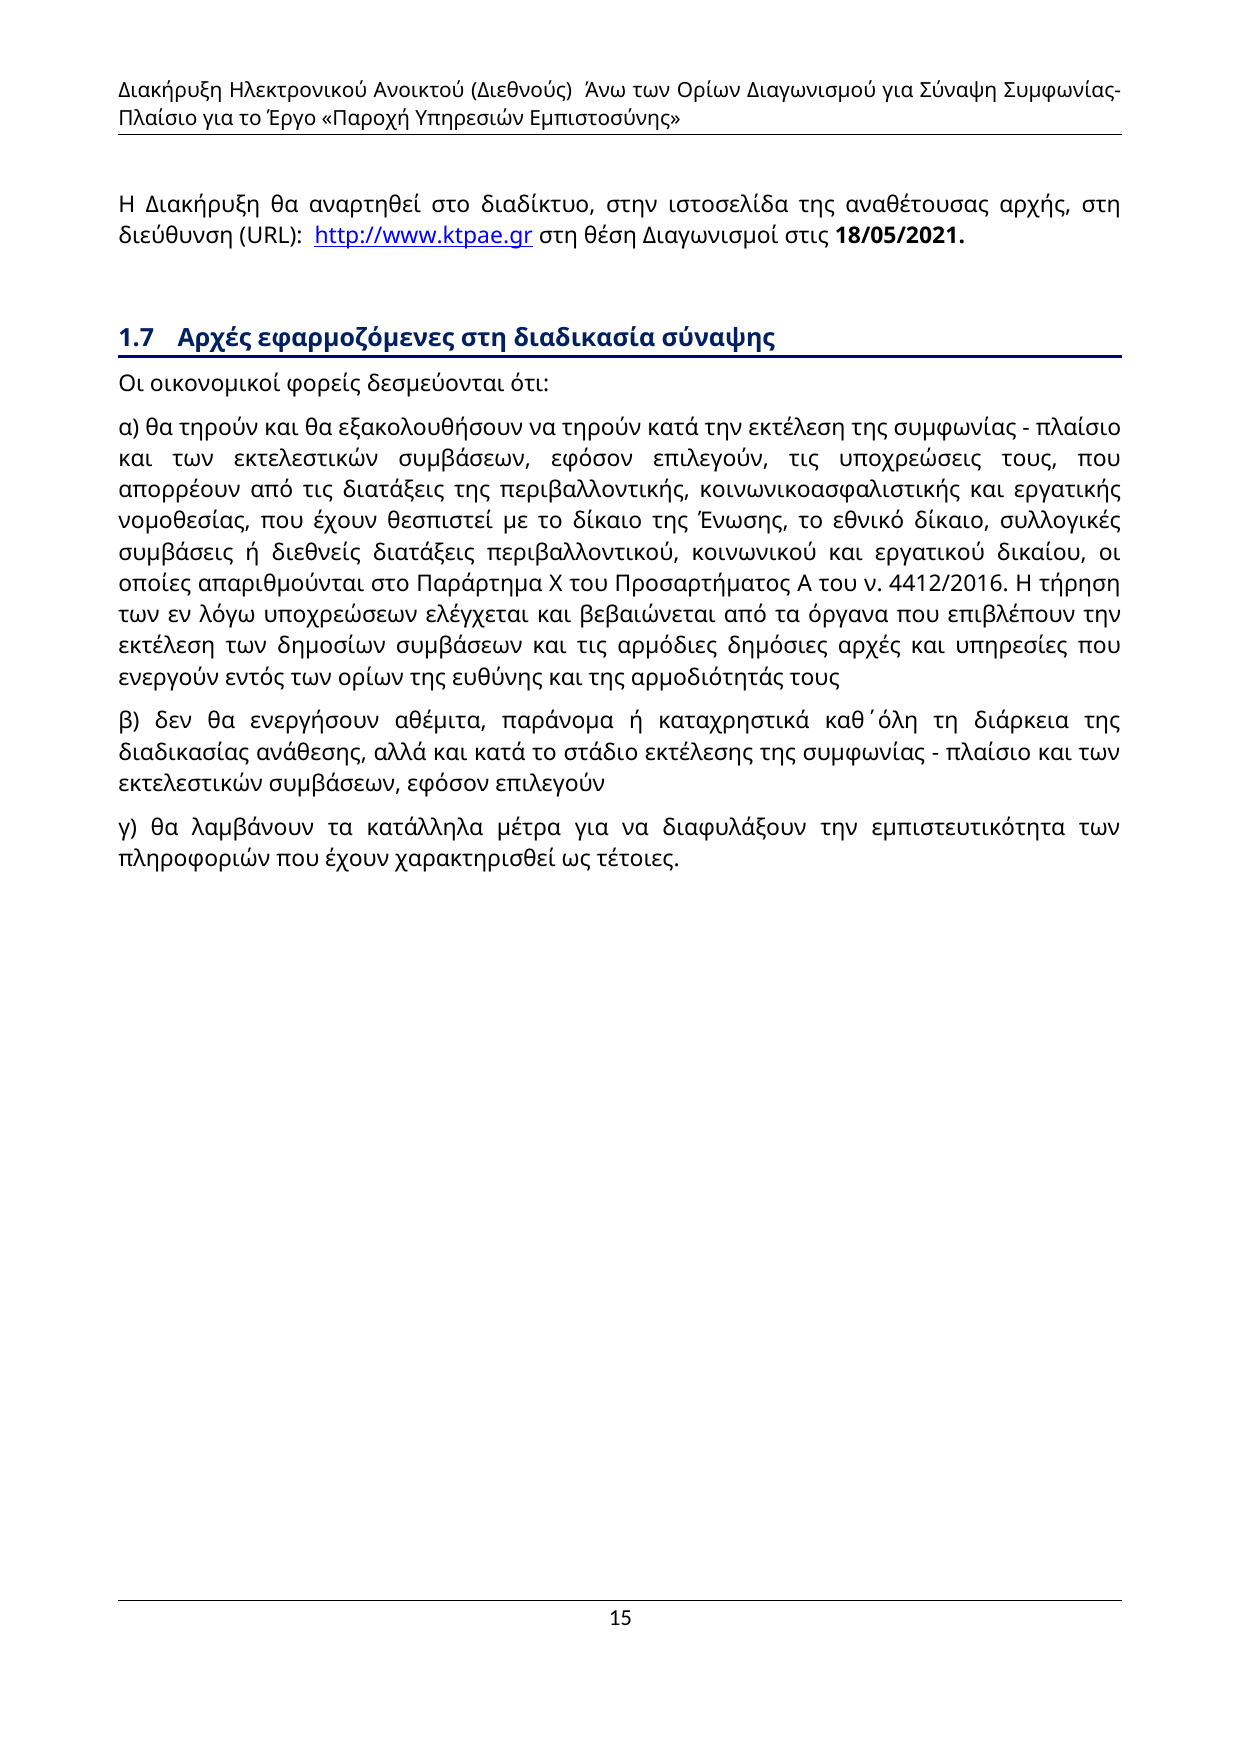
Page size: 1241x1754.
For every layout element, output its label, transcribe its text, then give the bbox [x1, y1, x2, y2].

text α) θα τηρούν και θα εξακολουθήσουν να τηρούν κατά την εκτέλεση της συμφωνίας - πλαίσιο και των εκτελεστικών συμβάσεων, εφόσον επιλεγούν, τις υποχρεώσεις τους, που απορρέουν από τις διατάξεις της περιβαλλοντικής, κοινωνικοασφαλιστικής και εργατικής νομοθεσίας, που έχουν θεσπιστεί με το δίκαιο της Ένωσης, το εθνικό δίκαιο, συλλογικές συμβάσεις ή διεθνείς διατάξεις περιβαλλοντικού, κοινωνικού και εργατικού δικαίου, οι οποίες απαριθμούνται στο Παράρτημα Χ του Προσαρτήματος Α του ν. 4412/2016. Η τήρηση των εν λόγω υποχρεώσεων ελέγχεται και βεβαιώνεται από τα όργανα που επιβλέπουν την εκτέλεση των δημοσίων συμβάσεων και τις αρμόδιες δημόσιες αρχές και υπηρεσίες που ενεργούν εντός των ορίων της ευθύνης και της αρμοδιότητάς τους [118, 411, 1122, 692]
subtitle Αρχές εφαρμοζόμενες στη διαδικασία σύναψης [118, 319, 1122, 355]
text β) δεν θα ενεργήσουν αθέμιτα, παράνομα ή καταχρηστικά καθ΄όλη τη διάρκεια της διαδικασίας ανάθεσης, αλλά και κατά το στάδιο εκτέλεσης της συμφωνίας - πλαίσιο και των εκτελεστικών συμβάσεων, εφόσον επιλεγούν [118, 704, 1122, 798]
text Οι οικονομικοί φορείς δεσμεύονται ότι: [118, 367, 1122, 398]
text γ) θα λαμβάνουν τα κατάλληλα μέτρα για να διαφυλάξουν την εμπιστευτικότητα των πληροφοριών που έχουν χαρακτηρισθεί ως τέτοιες. [118, 811, 1122, 873]
text Η Διακήρυξη θα αναρτηθεί στο διαδίκτυο, στην ιστοσελίδα της αναθέτουσας αρχής, στη διεύθυνση (URL): http://www.ktpae.gr στη θέση Διαγωνισμοί στις 18/05/2021. [118, 188, 1122, 251]
